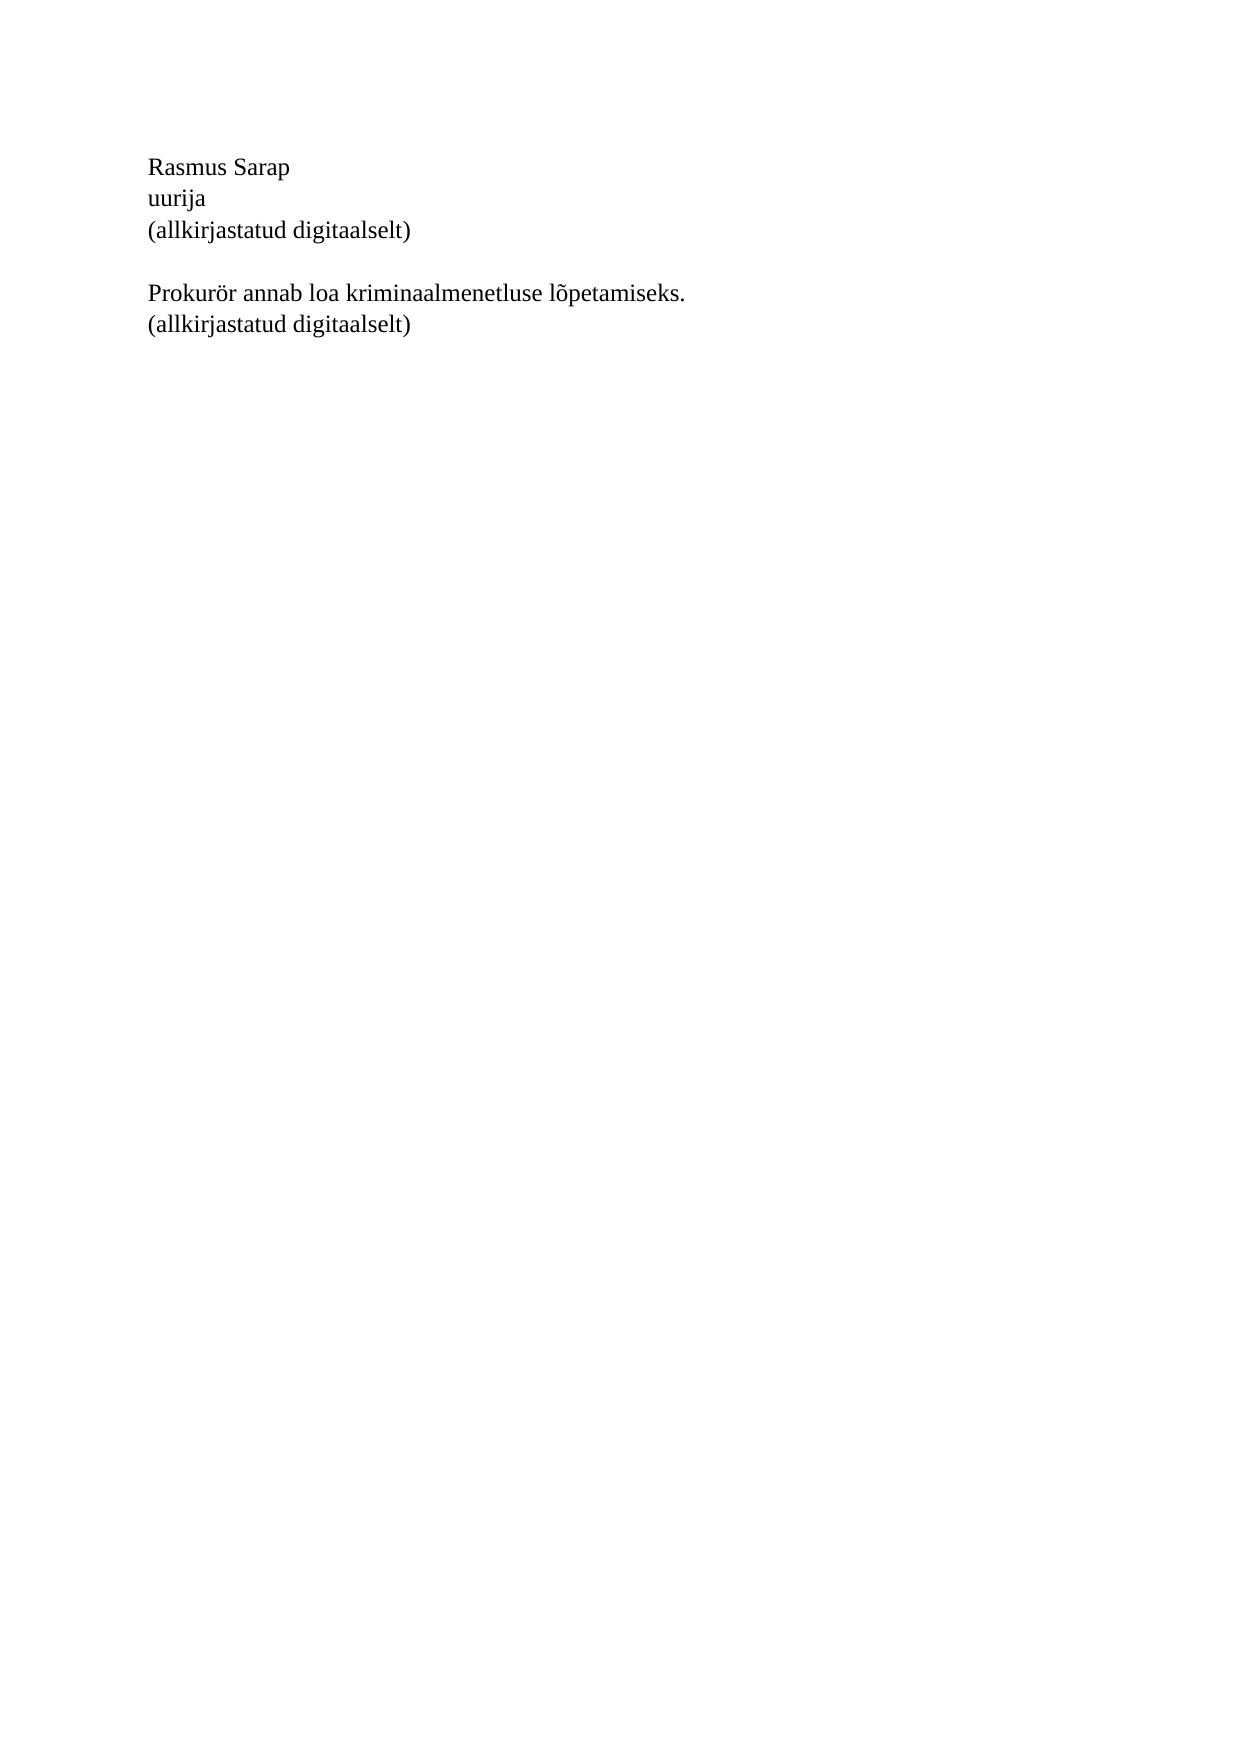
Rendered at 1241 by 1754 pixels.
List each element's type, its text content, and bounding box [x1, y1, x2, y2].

text Rasmus Sarap [148, 152, 1152, 181]
text Prokurör annab loa kriminaalmenetluse lõpetamiseks. [148, 278, 1152, 307]
text uurija [148, 183, 1152, 212]
text (allkirjastatud digitaalselt) [148, 215, 1152, 244]
text (allkirjastatud digitaalselt) [148, 309, 1152, 338]
